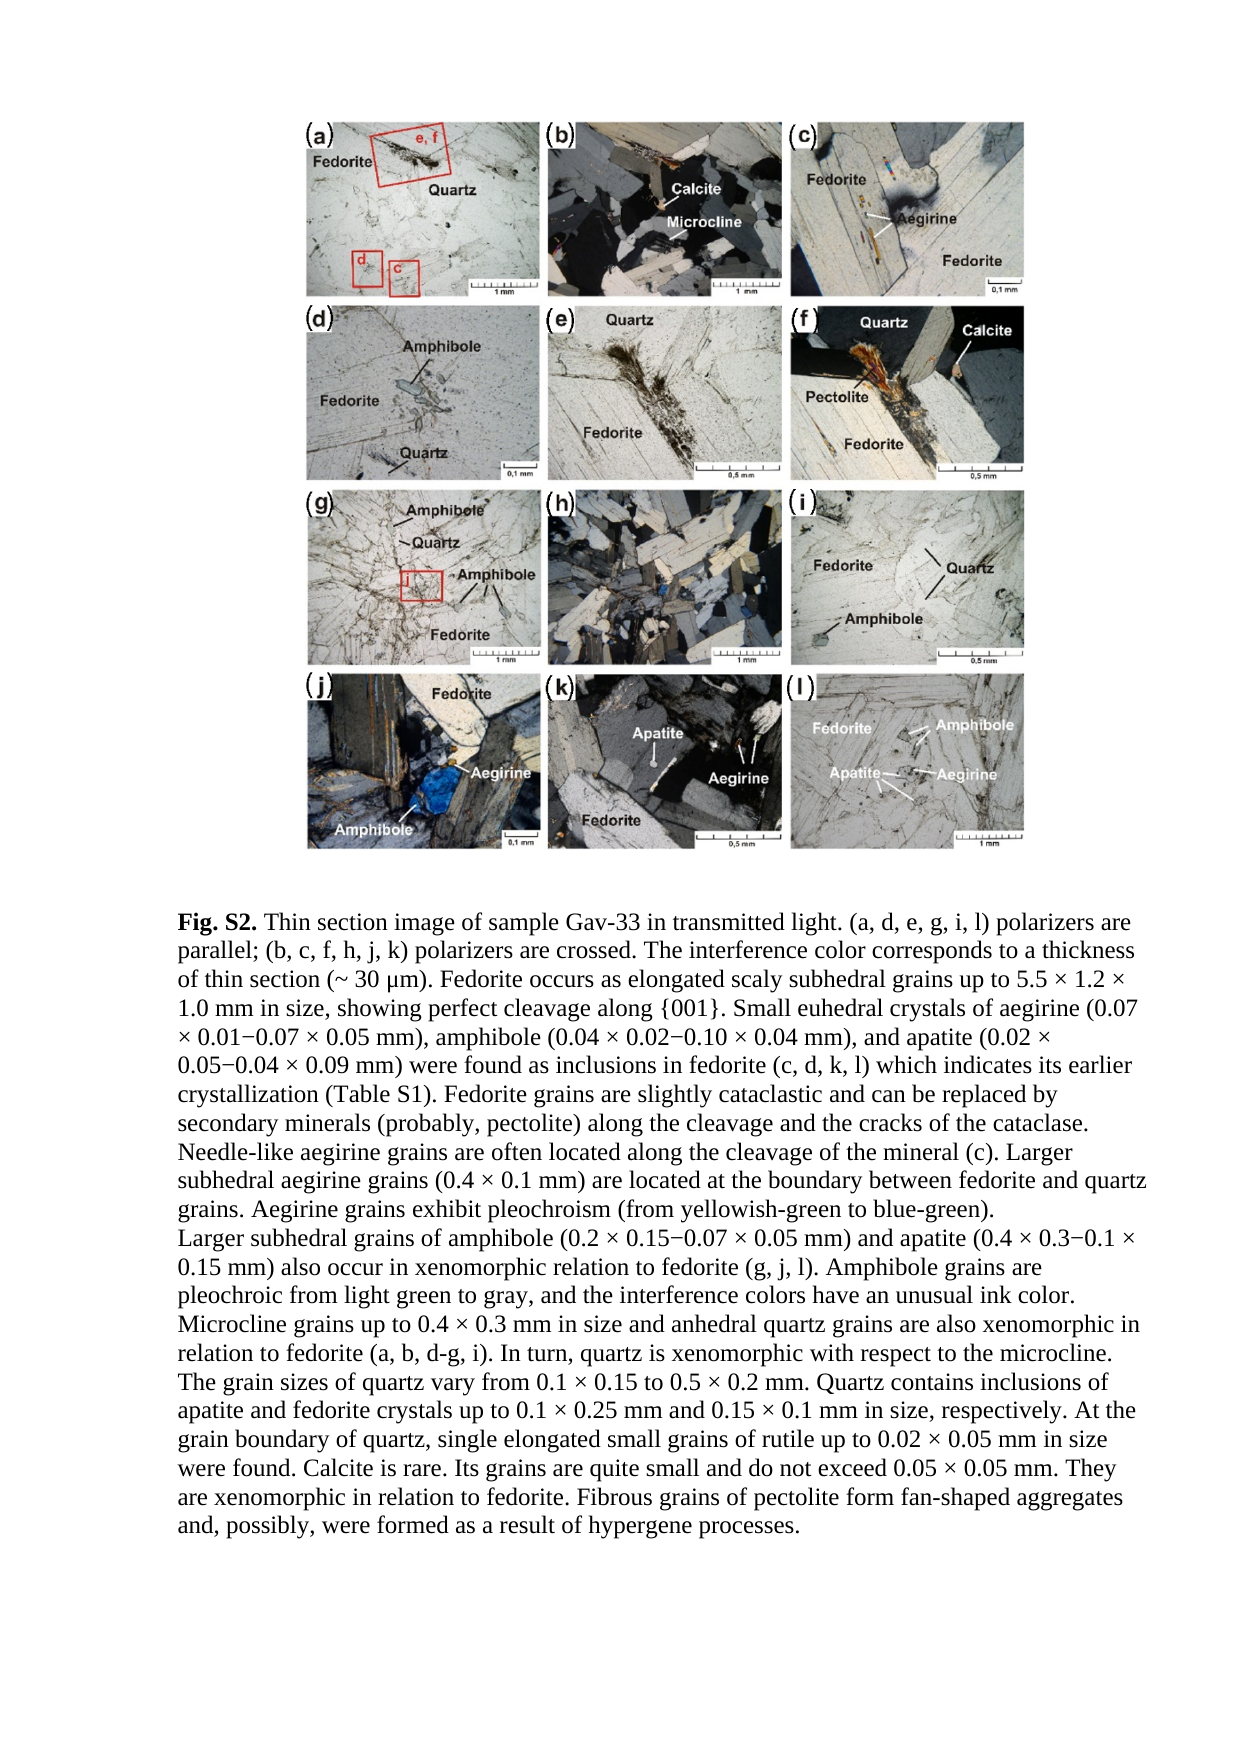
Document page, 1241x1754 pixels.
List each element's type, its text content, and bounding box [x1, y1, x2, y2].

text Larger subhedral grains of amphibole (0.2 × 0.15−0.07 × 0.05 mm) and apatite (0.4 × 0.3−0.1 × 0.15 mm) also occur in xenomorphic relation to fedorite (g, j, l). Amphibole grains are pleochroic from light green to gray, and the interference colors have an unusual ink color. Microcline grains up to 0.4 × 0.3 mm in size and anhedral quartz grains are also xenomorphic in relation to fedorite (a, b, d-g, i). In turn, quartz is xenomorphic with respect to the microcline. The grain sizes of quartz vary from 0.1 × 0.15 to 0.5 × 0.2 mm. Quartz contains inclusions of apatite and fedorite crystals up to 0.1 × 0.25 mm and 0.15 × 0.1 mm in size, respectively. At the grain boundary of quartz, single elongated small grains of rutile up to 0.02 × 0.05 mm in size were found. Calcite is rare. Its grains are quite small and do not exceed 0.05 × 0.05 mm. They are xenomorphic in relation to fedorite. Fibrous grains of pectolite form fan-shaped aggregates and, possibly, were formed as a result of hypergene processes. [177, 1223, 1152, 1539]
picture [304, 118, 1025, 850]
text Fig. S2. Thin section image of sample Gav-33 in transmitted light. (a, d, e, g, i, l) polarizers are parallel; (b, c, f, h, j, k) polarizers are crossed. The interference color corresponds to a thickness of thin section (~ 30 μm). Fedorite occurs as elongated scaly subhedral grains up to 5.5 × 1.2 × 1.0 mm in size, showing perfect cleavage along {001}. Small euhedral crystals of aegirine (0.07 × 0.01−0.07 × 0.05 mm), amphibole (0.04 × 0.02−0.10 × 0.04 mm), and apatite (0.02 × 0.05−0.04 × 0.09 mm) were found as inclusions in fedorite (c, d, k, l) which indicates its earlier crystallization (Table S1). Fedorite grains are slightly cataclastic and can be replaced by secondary minerals (probably, pectolite) along the cleavage and the cracks of the cataclase. Needle-like aegirine grains are often located along the cleavage of the mineral (c). Larger subhedral aegirine grains (0.4 × 0.1 mm) are located at the boundary between fedorite and quartz grains. Aegirine grains exhibit pleochroism (from yellowish-green to blue-green). [177, 907, 1152, 1223]
